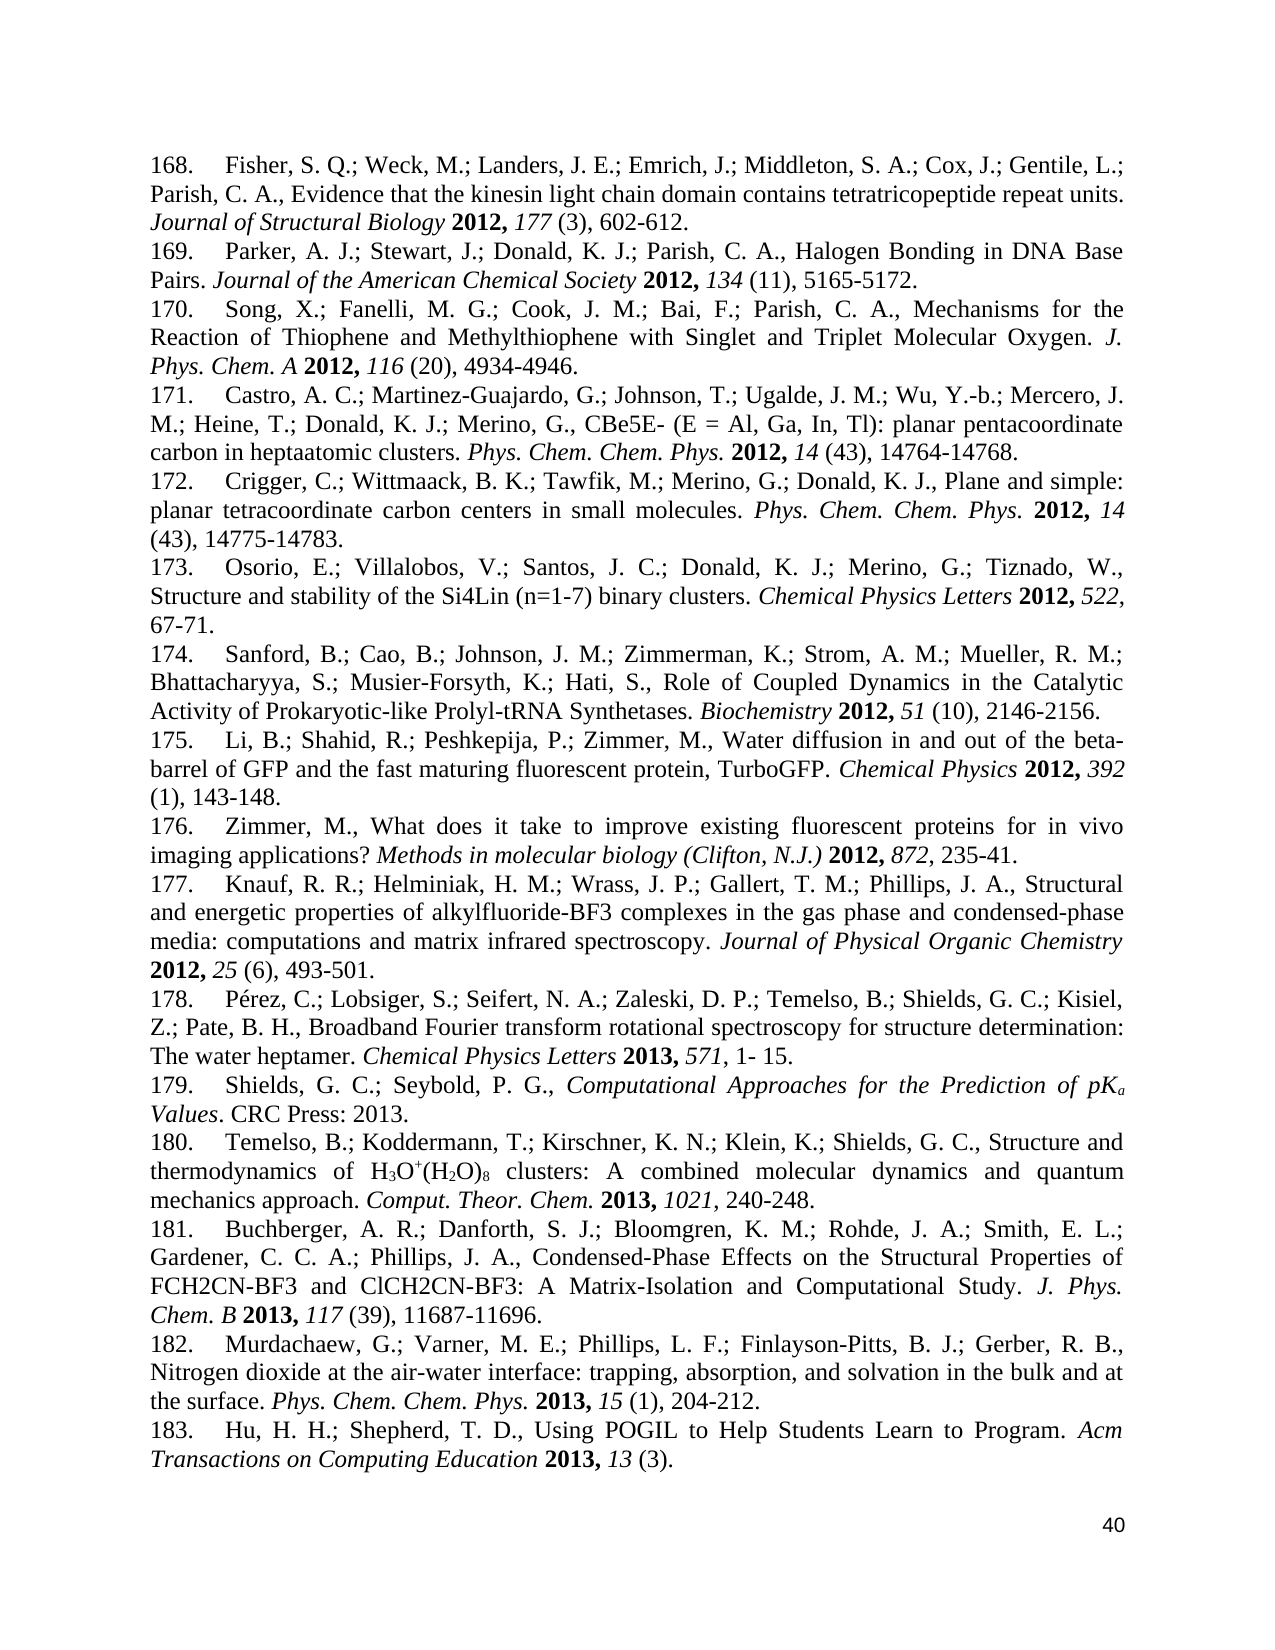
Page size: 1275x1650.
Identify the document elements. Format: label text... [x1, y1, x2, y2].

text 170. Song, X.; Fanelli, M. G.; Cook, J. M.; Bai, F.; Parish, C. A., Mechanisms for the Reaction of Thiophene and Methylthiophene with Singlet and Triplet Molecular Oxygen. J. Phys. Chem. A 2012, 116 (20), 4934-4946. [150, 294, 1125, 380]
text 177. Knauf, R. R.; Helminiak, H. M.; Wrass, J. P.; Gallert, T. M.; Phillips, J. A., Structural and energetic properties of alkylfluoride-BF3 complexes in the gas phase and condensed-phase media: computations and matrix infrared spectroscopy. Journal of Physical Organic Chemistry 2012, 25 (6), 493-501. [150, 869, 1125, 984]
text 180. Temelso, B.; Koddermann, T.; Kirschner, K. N.; Klein, K.; Shields, G. C., Structure and thermodynamics of H3O+(H2O)8 clusters: A combined molecular dynamics and quantum mechanics approach. Comput. Theor. Chem. 2013, 1021, 240-248. [150, 1127, 1125, 1214]
text 169. Parker, A. J.; Stewart, J.; Donald, K. J.; Parish, C. A., Halogen Bonding in DNA Base Pairs. Journal of the American Chemical Society 2012, 134 (11), 5165-5172. [150, 236, 1125, 294]
text 174. Sanford, B.; Cao, B.; Johnson, J. M.; Zimmerman, K.; Strom, A. M.; Mueller, R. M.; Bhattacharyya, S.; Musier-Forsyth, K.; Hati, S., Role of Coupled Dynamics in the Catalytic Activity of Prokaryotic-like Prolyl-tRNA Synthetases. Biochemistry 2012, 51 (10), 2146-2156. [150, 639, 1125, 725]
text 176. Zimmer, M., What does it take to improve existing fluorescent proteins for in vivo imaging applications? Methods in molecular biology (Clifton, N.J.) 2012, 872, 235-41. [150, 811, 1125, 869]
text 178. Pérez, C.; Lobsiger, S.; Seifert, N. A.; Zaleski, D. P.; Temelso, B.; Shields, G. C.; Kisiel, Z.; Pate, B. H., Broadband Fourier transform rotational spectroscopy for structure determination: The water heptamer. Chemical Physics Letters 2013, 571, 1- 15. [150, 984, 1125, 1070]
text 171. Castro, A. C.; Martinez-Guajardo, G.; Johnson, T.; Ugalde, J. M.; Wu, Y.-b.; Mercero, J. M.; Heine, T.; Donald, K. J.; Merino, G., CBe5E- (E = Al, Ga, In, Tl): planar pentacoordinate carbon in heptaatomic clusters. Phys. Chem. Chem. Phys. 2012, 14 (43), 14764-14768. [150, 380, 1125, 466]
text 181. Buchberger, A. R.; Danforth, S. J.; Bloomgren, K. M.; Rohde, J. A.; Smith, E. L.; Gardener, C. C. A.; Phillips, J. A., Condensed-Phase Effects on the Structural Properties of FCH2CN-BF3 and ClCH2CN-BF3: A Matrix-Isolation and Computational Study. J. Phys. Chem. B 2013, 117 (39), 11687-11696. [150, 1214, 1125, 1329]
text 172. Crigger, C.; Wittmaack, B. K.; Tawfik, M.; Merino, G.; Donald, K. J., Plane and simple: planar tetracoordinate carbon centers in small molecules. Phys. Chem. Chem. Phys. 2012, 14 (43), 14775-14783. [150, 466, 1125, 552]
text 179. Shields, G. C.; Seybold, P. G., Computational Approaches for the Prediction of pKa Values. CRC Press: 2013. [150, 1070, 1125, 1127]
text 182. Murdachaew, G.; Varner, M. E.; Phillips, L. F.; Finlayson-Pitts, B. J.; Gerber, R. B., Nitrogen dioxide at the air-water interface: trapping, absorption, and solvation in the bulk and at the surface. Phys. Chem. Chem. Phys. 2013, 15 (1), 204-212. [150, 1329, 1125, 1415]
text 183. Hu, H. H.; Shepherd, T. D., Using POGIL to Help Students Learn to Program. Acm Transactions on Computing Education 2013, 13 (3). [150, 1415, 1125, 1472]
text 168. Fisher, S. Q.; Weck, M.; Landers, J. E.; Emrich, J.; Middleton, S. A.; Cox, J.; Gentile, L.; Parish, C. A., Evidence that the kinesin light chain domain contains tetratricopeptide repeat units. Journal of Structural Biology 2012, 177 (3), 602-612. [150, 150, 1125, 236]
text 175. Li, B.; Shahid, R.; Peshkepija, P.; Zimmer, M., Water diffusion in and out of the beta-barrel of GFP and the fast maturing fluorescent protein, TurboGFP. Chemical Physics 2012, 392 (1), 143-148. [150, 725, 1125, 811]
text 173. Osorio, E.; Villalobos, V.; Santos, J. C.; Donald, K. J.; Merino, G.; Tiznado, W., Structure and stability of the Si4Lin (n=1-7) binary clusters. Chemical Physics Letters 2012, 522, 67-71. [150, 552, 1125, 639]
